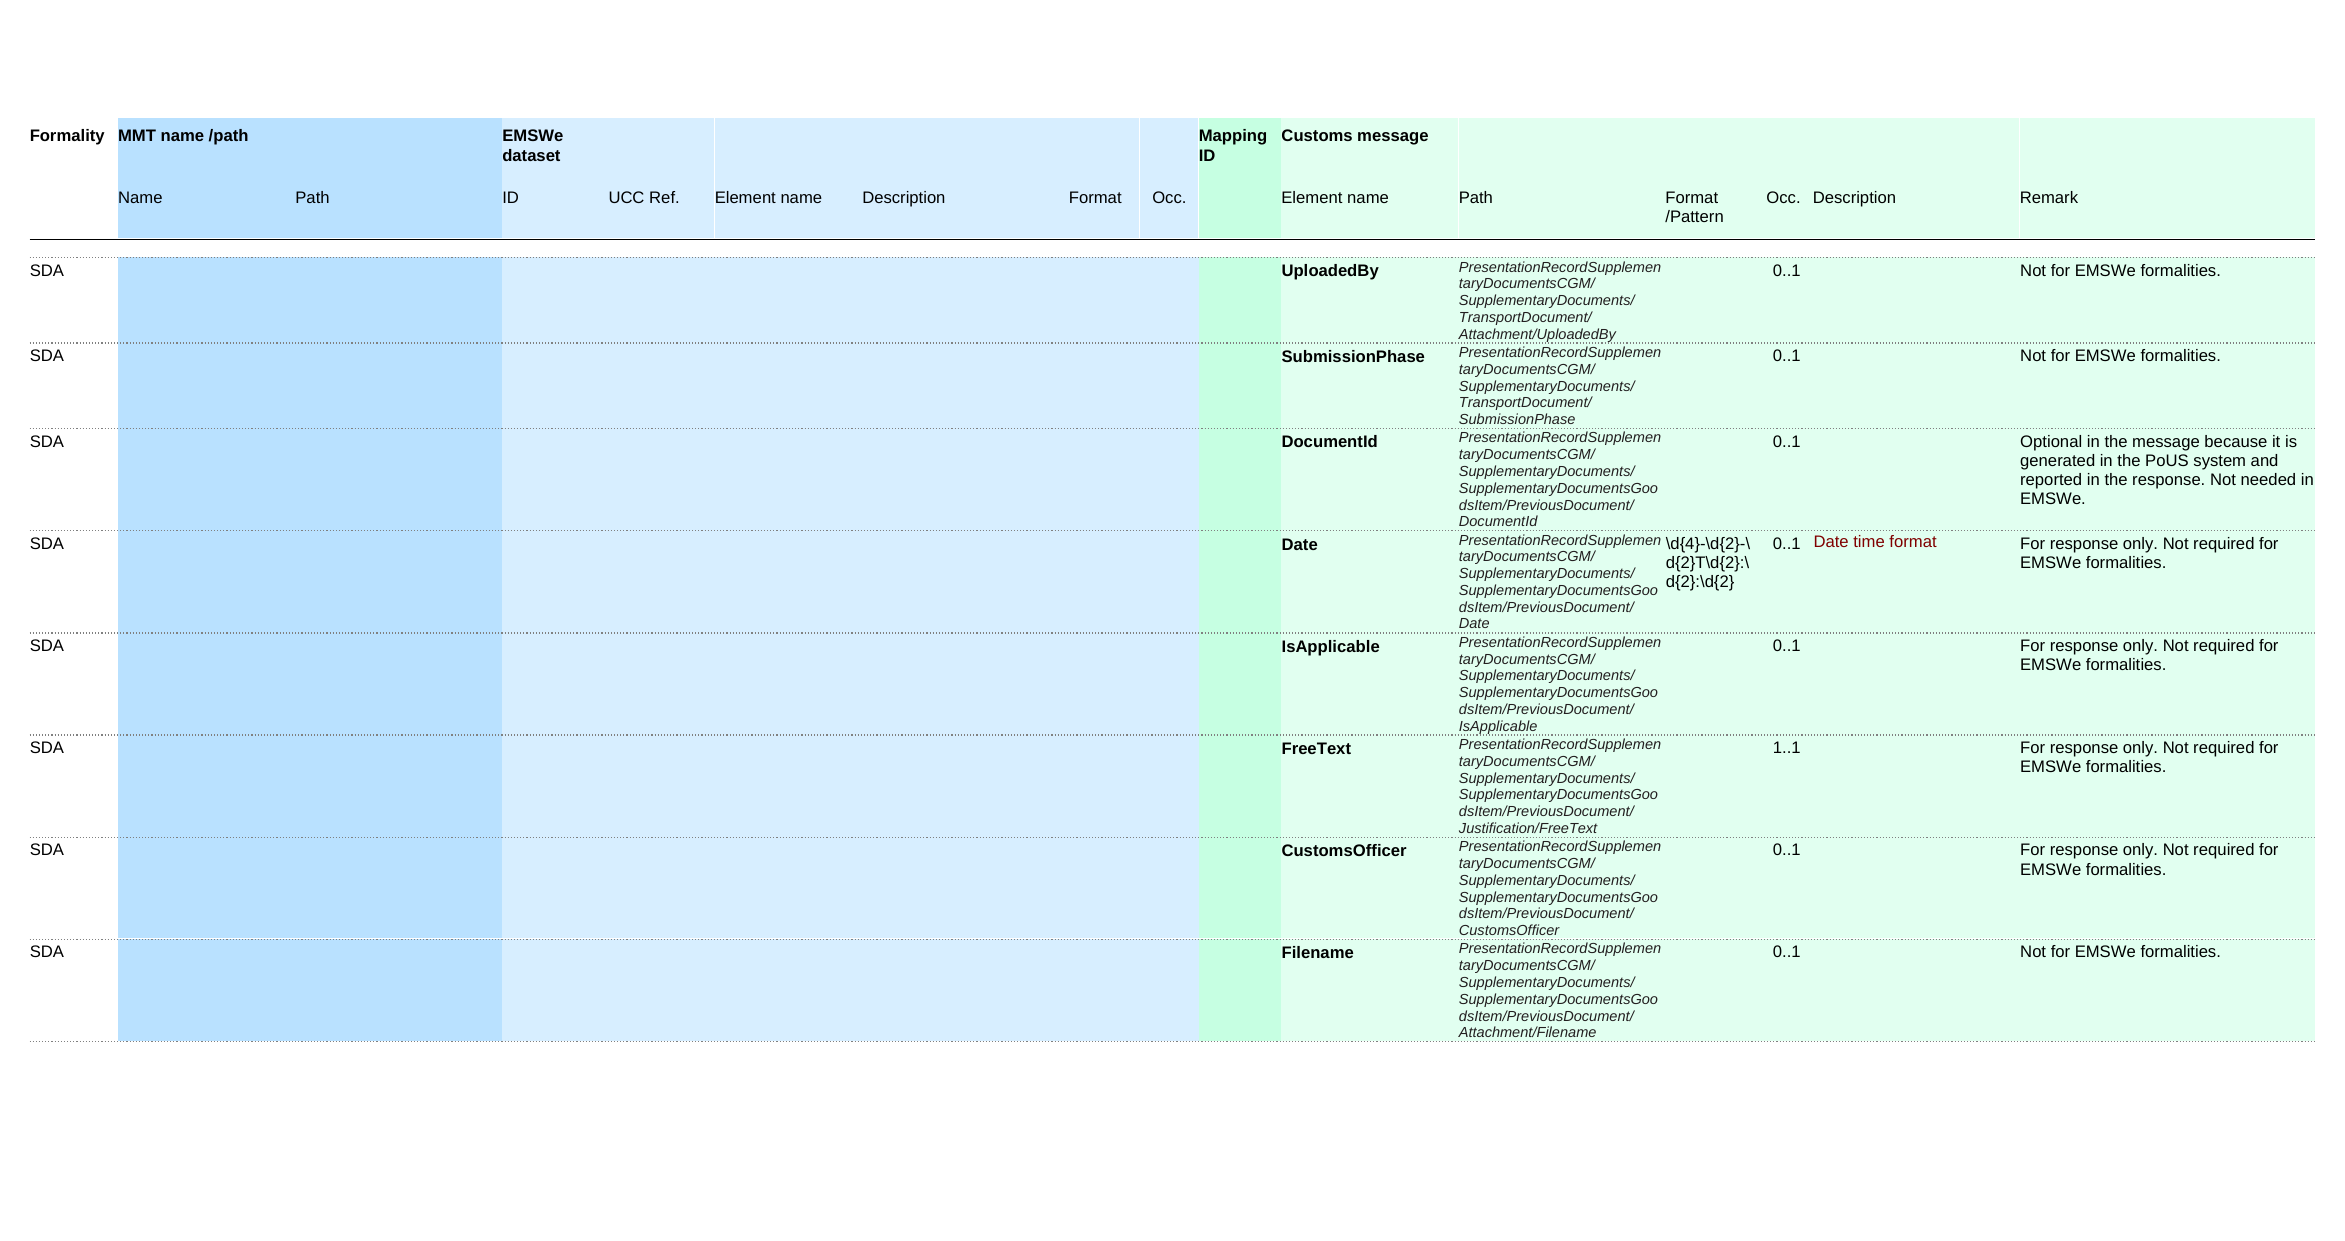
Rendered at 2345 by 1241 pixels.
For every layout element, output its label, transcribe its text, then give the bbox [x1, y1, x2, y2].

table_cell [118, 428, 296, 530]
table_cell [862, 836, 1069, 938]
table_cell SubmissionPhase [1281, 342, 1459, 428]
table_cell [1140, 836, 1199, 938]
table_cell CustomsOfficer [1281, 836, 1459, 938]
table_cell [1199, 734, 1281, 836]
table_cell DocumentId [1281, 428, 1459, 530]
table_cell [2020, 939, 2315, 1041]
table_cell [118, 939, 296, 1041]
table_cell [1813, 632, 2020, 734]
table_cell IsApplicable [1281, 632, 1459, 734]
table_cell [715, 939, 862, 1041]
table_cell [1140, 939, 1199, 1041]
table_cell [1666, 428, 1754, 530]
table_cell [1666, 257, 1754, 342]
table_cell For response only. Not required for EMSWe formalities. [2020, 836, 2315, 938]
table_cell [1140, 734, 1199, 836]
table_cell [1069, 530, 1140, 632]
table_cell [608, 530, 715, 632]
table_cell [1199, 632, 1281, 734]
table_cell 0..1 [1754, 342, 1813, 428]
table_cell [1199, 530, 1281, 632]
table_cell 0..1 [1754, 428, 1813, 530]
table_cell 1..1 [1754, 734, 1813, 836]
table_cell [1813, 734, 2020, 836]
table_cell [1199, 342, 1281, 428]
table_cell PresentationRecordSupplementaryDocumentsCGM/SupplementaryDocuments/TransportDocument/SubmissionPhase [1459, 342, 1666, 428]
table_cell SDA [30, 428, 118, 530]
table_cell [1140, 530, 1199, 632]
table_cell [862, 734, 1069, 836]
table_cell [296, 530, 502, 632]
table_cell [1140, 257, 1199, 342]
table_cell SDA [30, 939, 118, 1041]
table_cell UploadedBy [1281, 257, 1459, 342]
table_cell [1199, 428, 1281, 530]
table_cell [118, 257, 296, 342]
table_cell [715, 632, 862, 734]
table_cell [608, 734, 715, 836]
table_cell [1069, 428, 1140, 530]
table_cell For response only. Not required for EMSWe formalities. [2020, 632, 2315, 734]
table_cell [1140, 342, 1199, 428]
table_cell For response only. Not required for EMSWe formalities. [2020, 530, 2315, 632]
table_cell PresentationRecordSupplementaryDocumentsCGM/SupplementaryDocuments/SupplementaryDocumentsGoodsItem/PreviousDocument/Attachment/Filename [1459, 939, 1666, 1041]
table_cell Not for EMSWe formalities. [2020, 342, 2315, 428]
table_cell [296, 632, 502, 734]
table_cell [118, 734, 296, 836]
table_cell [1069, 257, 1140, 342]
table_cell [502, 836, 608, 938]
table_cell PresentationRecordSupplementaryDocumentsCGM/SupplementaryDocuments/SupplementaryDocumentsGoodsItem/PreviousDocument/DocumentId [1459, 428, 1666, 530]
table_cell SDA [30, 530, 118, 632]
table_cell [502, 342, 608, 428]
table_cell [608, 939, 715, 1041]
table_cell [502, 530, 608, 632]
table_cell [862, 257, 1069, 342]
table_cell PresentationRecordSupplementaryDocumentsCGM/SupplementaryDocuments/SupplementaryDocumentsGoodsItem/PreviousDocument/IsApplicable [1459, 632, 1666, 734]
table_cell [1666, 342, 1754, 428]
table_cell [715, 734, 862, 836]
table_cell [1813, 836, 2020, 938]
table_cell [1140, 428, 1199, 530]
table_cell [296, 428, 502, 530]
table_cell [502, 734, 608, 836]
table_cell [608, 836, 715, 938]
table_cell [862, 428, 1069, 530]
table_cell [1666, 734, 1754, 836]
table_cell [296, 257, 502, 342]
table_cell [296, 939, 502, 1041]
table_cell [715, 530, 862, 632]
table_cell Date [1281, 530, 1459, 632]
table_cell SDA [30, 734, 118, 836]
table_cell [118, 530, 296, 632]
table_cell [715, 836, 862, 938]
table_cell [1199, 836, 1281, 938]
table_cell [715, 428, 862, 530]
table_cell [1069, 836, 1140, 938]
table_cell [1199, 939, 1281, 1041]
table_cell [1199, 257, 1281, 342]
table_cell 0..1 [1754, 939, 1813, 1041]
table_cell PresentationRecordSupplementaryDocumentsCGM/SupplementaryDocuments/SupplementaryDocumentsGoodsItem/PreviousDocument/Date [1459, 530, 1666, 632]
table_cell [502, 428, 608, 530]
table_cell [2020, 257, 2315, 342]
table_cell PresentationRecordSupplementaryDocumentsCGM/SupplementaryDocuments/TransportDocument/Attachment/UploadedBy [1459, 257, 1666, 342]
table_cell [1666, 939, 1754, 1041]
table_cell [118, 836, 296, 938]
table_cell FreeText [1281, 734, 1459, 836]
table_cell SDA [30, 257, 118, 342]
table_cell SDA [30, 342, 118, 428]
table_cell [862, 632, 1069, 734]
table_cell [118, 632, 296, 734]
table_cell [1069, 734, 1140, 836]
table_cell 0..1 [1754, 530, 1813, 632]
table_cell 0..1 [1754, 632, 1813, 734]
table_cell SDA [30, 632, 118, 734]
table_cell [608, 632, 715, 734]
table_cell Filename [1281, 939, 1459, 1041]
table_cell PresentationRecordSupplementaryDocumentsCGM/SupplementaryDocuments/SupplementaryDocumentsGoodsItem/PreviousDocument/CustomsOfficer [1459, 836, 1666, 938]
table_cell [502, 257, 608, 342]
table_cell [608, 428, 715, 530]
table_cell Date time format [1813, 530, 2020, 632]
table_cell [608, 342, 715, 428]
table_cell [1666, 632, 1754, 734]
table_cell [715, 342, 862, 428]
table_cell [296, 342, 502, 428]
table_cell PresentationRecordSupplementaryDocumentsCGM/SupplementaryDocuments/SupplementaryDocumentsGoodsItem/PreviousDocument/Justification/FreeText [1459, 734, 1666, 836]
table_cell [862, 530, 1069, 632]
table_cell [1666, 836, 1754, 938]
table_cell 0..1 [1754, 836, 1813, 938]
table_cell [296, 836, 502, 938]
table_cell [1069, 342, 1140, 428]
table_cell [1069, 632, 1140, 734]
table_cell [502, 939, 608, 1041]
table_cell [502, 632, 608, 734]
table_cell Optional in the message because it is generated in the PoUS system and reported in the response. Not needed in EMSWe. [2020, 428, 2315, 530]
table_cell [1813, 342, 2020, 428]
table_cell For response only. Not required for EMSWe formalities. [2020, 734, 2315, 836]
table_cell [862, 939, 1069, 1041]
table_cell [1069, 939, 1140, 1041]
table_cell [1813, 257, 2020, 342]
table_cell SDA [30, 836, 118, 938]
table_cell [1813, 428, 2020, 530]
table_cell 0..1 [1754, 257, 1813, 342]
table_cell [1140, 632, 1199, 734]
table_cell [862, 342, 1069, 428]
table_cell [118, 342, 296, 428]
table_cell \d{4}-\d{2}-\d{2}T\d{2}:\d{2}:\d{2} [1666, 530, 1754, 632]
table_cell [608, 257, 715, 342]
table_cell [715, 257, 862, 342]
table_cell [296, 734, 502, 836]
table_cell [1813, 939, 2020, 1041]
